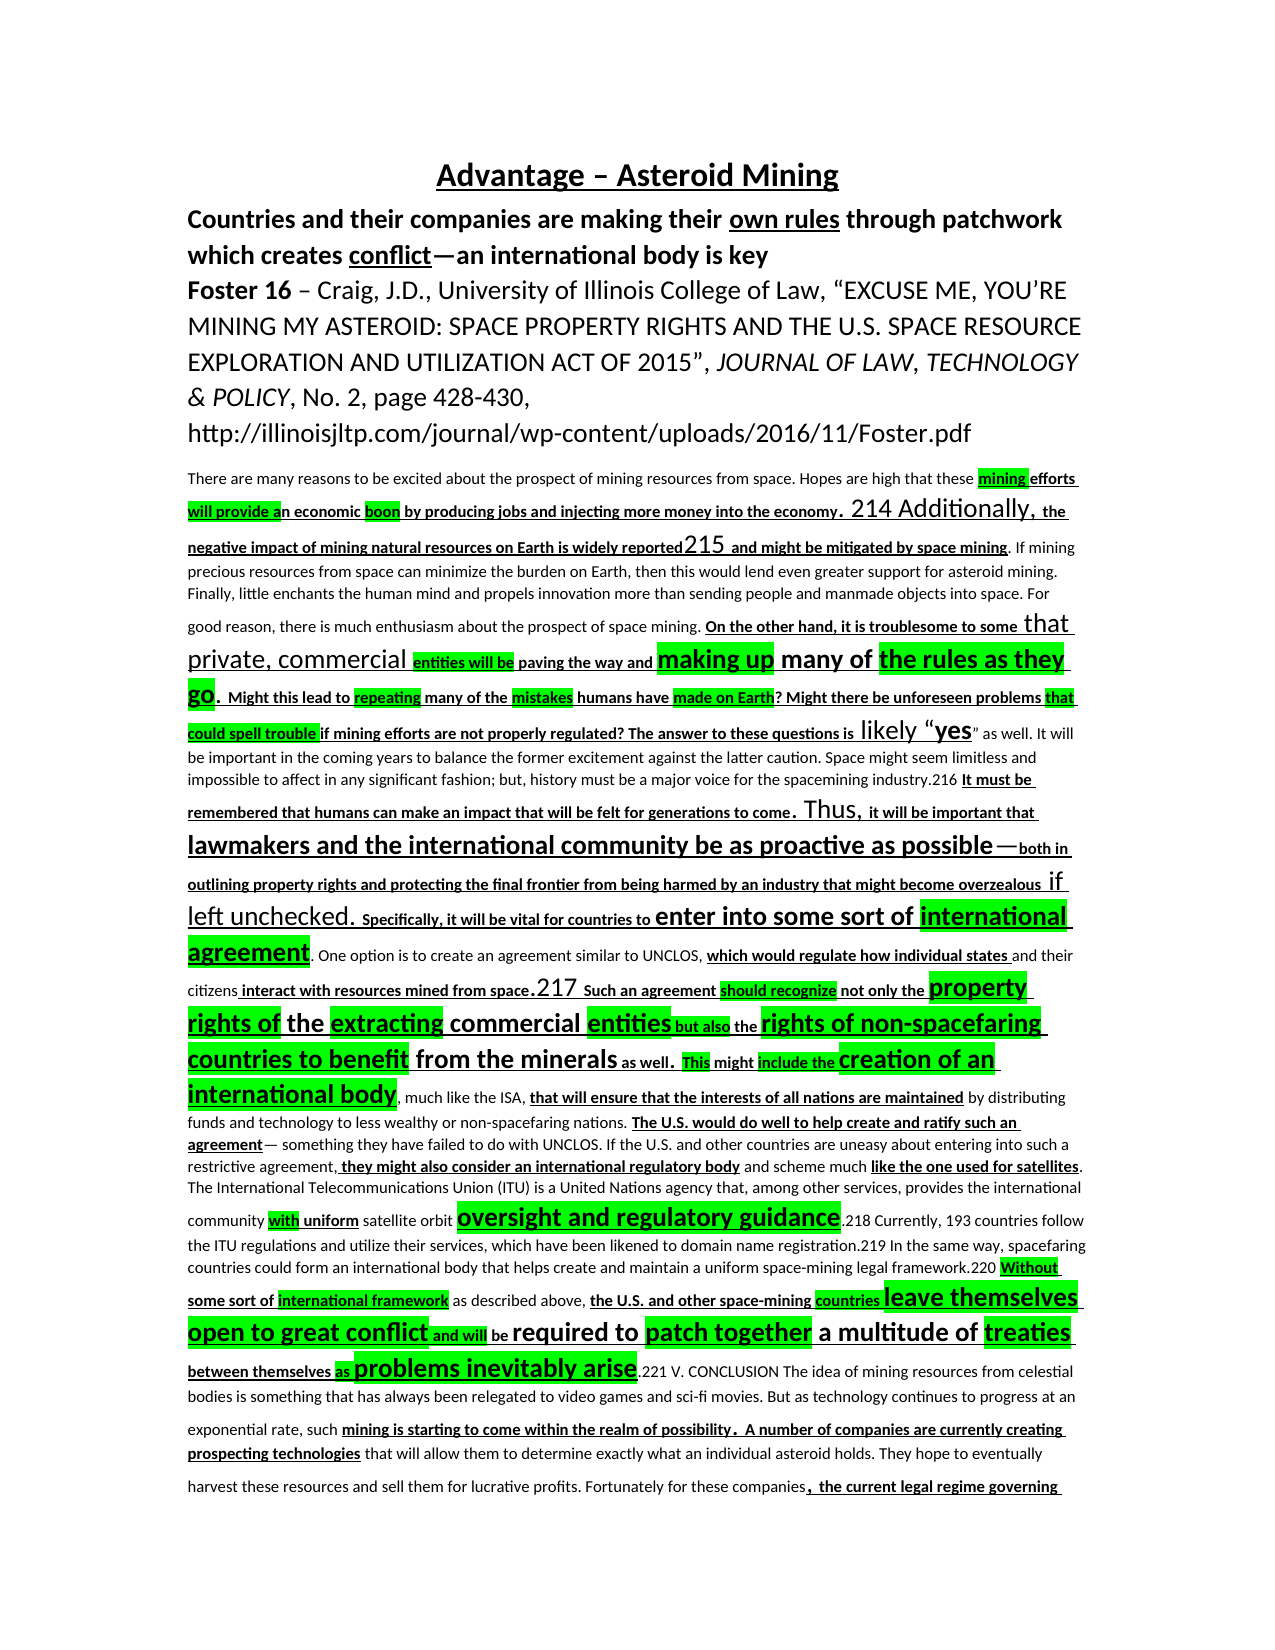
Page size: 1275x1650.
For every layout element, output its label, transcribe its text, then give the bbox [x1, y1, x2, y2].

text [187, 468, 1087, 1499]
text Foster 16 – Craig, J.D., University of Illinois College of Law, “EXCUSE ME, YOU’RE MINING MY ASTEROID: SPACE PROPERTY RIGHTS AND THE U.S. SPACE RESOURCE EXPLORATION AND UTILIZATION ACT OF 2015”, JOURNAL OF LAW, TECHNOLOGY & POLICY, No. 2, page 428-430, http://illinoisjltp.com/journal/wp-content/uploads/2016/11/Foster.pdf [187, 273, 1087, 449]
subtitle Advantage – Asteroid Mining [187, 154, 1087, 195]
subtitle Countries and their companies are making their own rules through patchwork which creates conflict—an international body is key [187, 202, 1087, 271]
